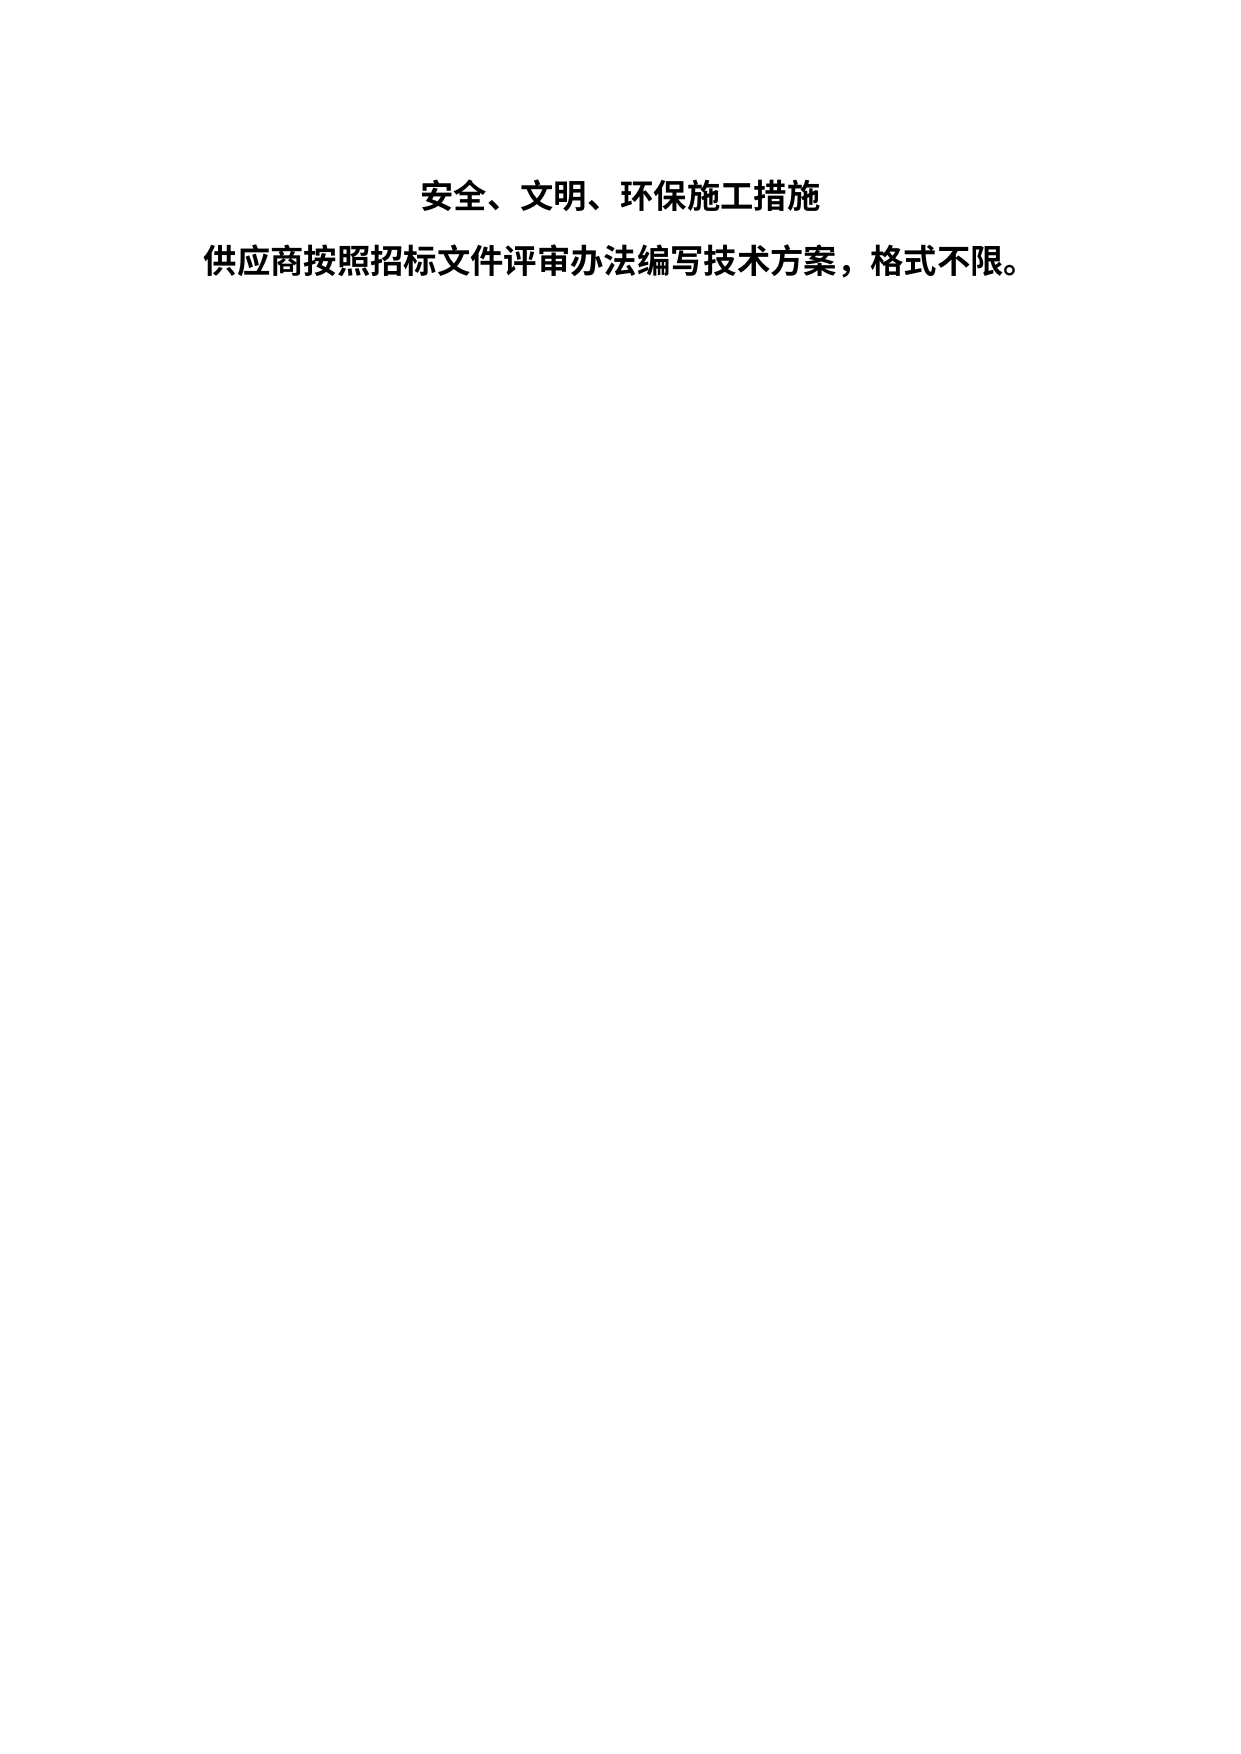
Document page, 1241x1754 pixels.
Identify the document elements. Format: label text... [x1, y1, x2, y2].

text 供应商按照招标文件评审办法编写技术方案，格式不限。 [187, 227, 1053, 292]
text 安全、文明、环保施工措施 [187, 162, 1053, 227]
